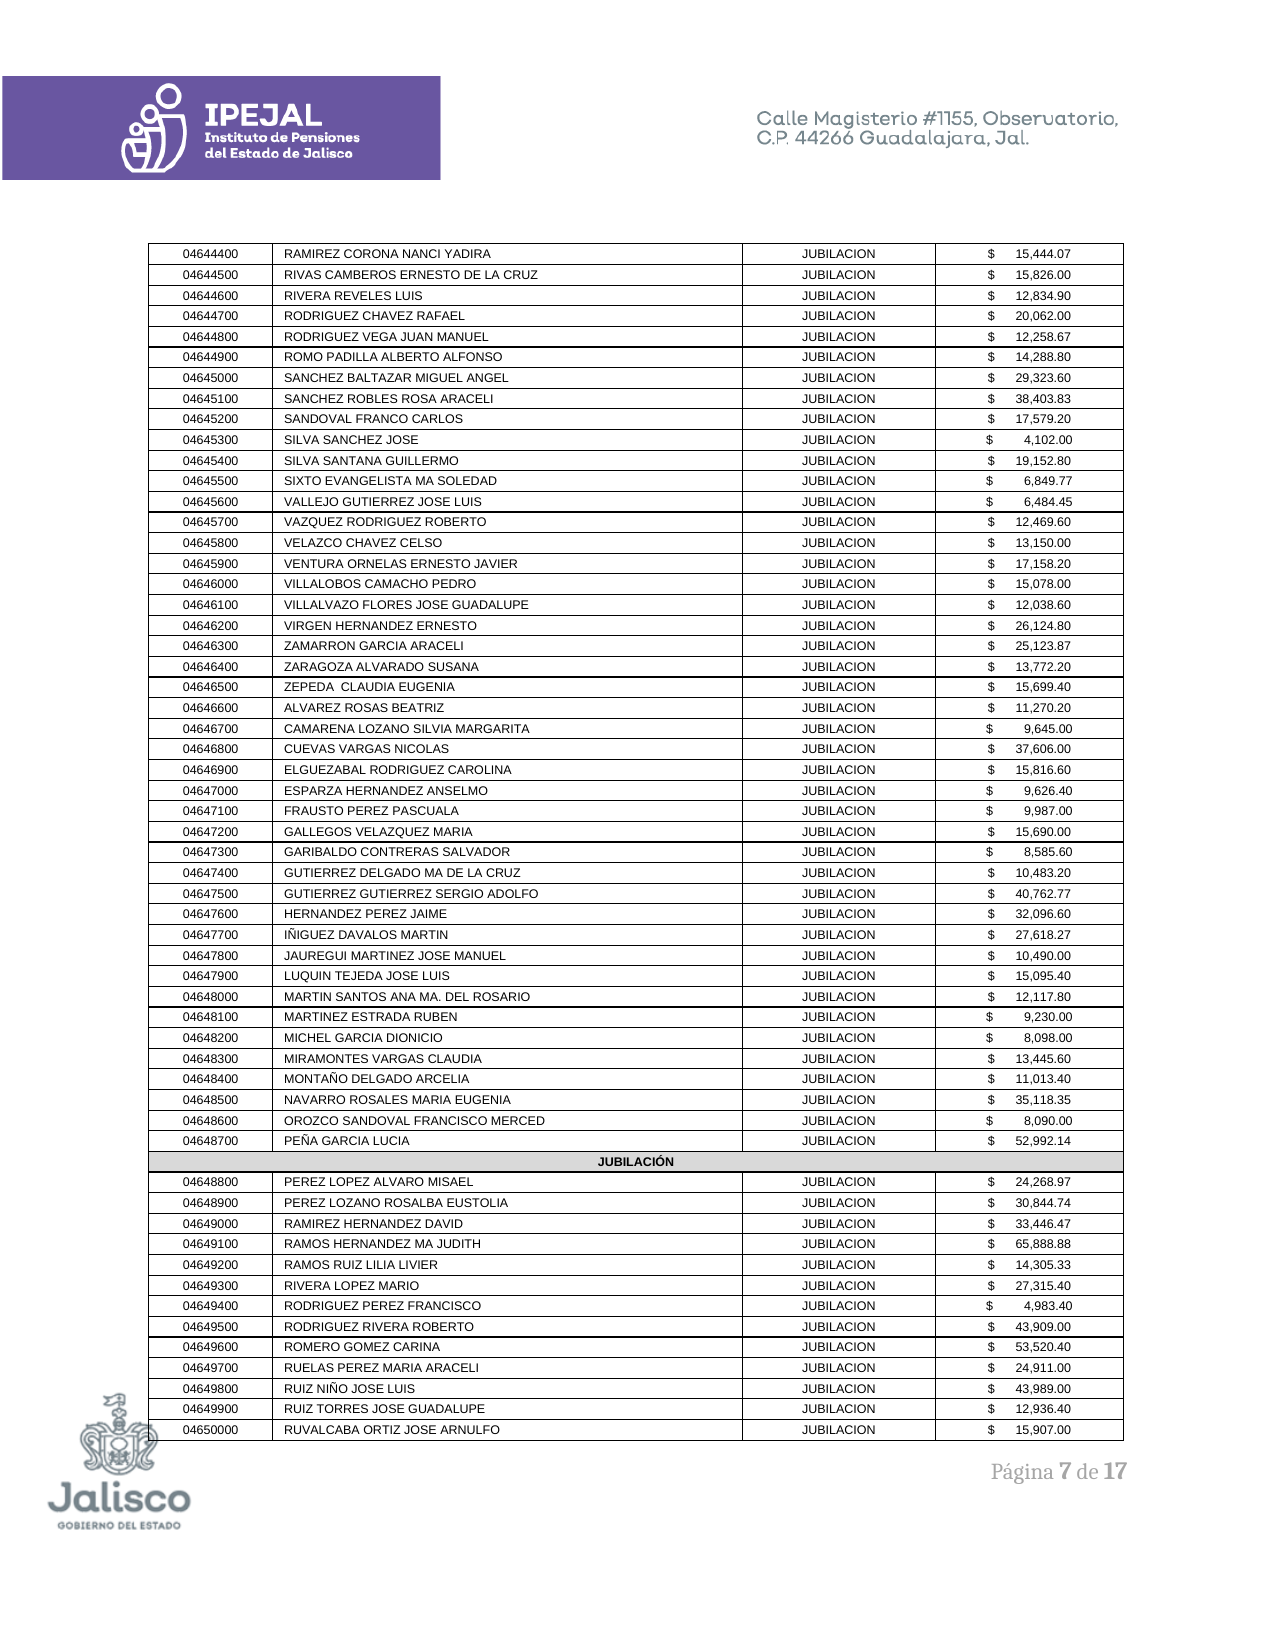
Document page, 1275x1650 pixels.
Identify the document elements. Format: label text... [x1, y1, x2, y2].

table_cell 04648700 [149, 1131, 272, 1151]
table_cell $ 15,444.07 [936, 244, 1123, 264]
table_cell $ 27,618.27 [936, 925, 1123, 944]
table_cell JUBILACION [743, 966, 935, 986]
table_cell $ 15,699.40 [936, 678, 1123, 697]
table_cell JUBILACION [743, 1111, 935, 1130]
table_cell $ 11,013.40 [936, 1069, 1123, 1089]
table_cell 04647800 [149, 946, 272, 965]
table_cell RAMOS RUIZ LILIA LIVIER [273, 1255, 742, 1274]
table_cell JUBILACION [743, 925, 935, 944]
table_cell $ 9,987.00 [936, 801, 1123, 821]
table_cell JUBILACION [743, 1131, 935, 1151]
table_cell 04648000 [149, 987, 272, 1006]
table_cell $ 11,270.20 [936, 698, 1123, 718]
table_cell JUBILACION [743, 719, 935, 738]
table_cell 04649700 [149, 1358, 272, 1378]
table_cell JUBILACION [743, 616, 935, 635]
table_cell $ 14,288.80 [936, 348, 1123, 367]
table_cell ALVAREZ ROSAS BEATRIZ [273, 698, 742, 718]
table_cell 04648400 [149, 1069, 272, 1089]
table_cell 04646400 [149, 657, 272, 676]
table_cell 04645900 [149, 554, 272, 573]
table_cell 04646100 [149, 595, 272, 614]
table_cell MIRAMONTES VARGAS CLAUDIA [273, 1049, 742, 1068]
table_cell $ 12,469.60 [936, 513, 1123, 532]
table_cell 04645000 [149, 368, 272, 388]
table_cell 04647900 [149, 966, 272, 986]
table_cell JUBILACION [743, 1358, 935, 1378]
table_cell 04645100 [149, 389, 272, 408]
table_cell JUBILACION [743, 244, 935, 264]
table_cell JUBILACION [743, 657, 935, 676]
table_cell 04644900 [149, 348, 272, 367]
table_cell SANCHEZ ROBLES ROSA ARACELI [273, 389, 742, 408]
table_cell $ 8,090.00 [936, 1111, 1123, 1130]
table_cell $ 15,078.00 [936, 574, 1123, 594]
table_cell $ 40,762.77 [936, 884, 1123, 903]
picture [35, 1387, 197, 1555]
table_cell CUEVAS VARGAS NICOLAS [273, 739, 742, 759]
table_cell MARTIN SANTOS ANA MA. DEL ROSARIO [273, 987, 742, 1006]
table_cell JUBILACION [743, 884, 935, 903]
table_cell JUBILACION [743, 286, 935, 305]
table_cell $ 35,118.35 [936, 1090, 1123, 1109]
table_cell 04644500 [149, 265, 272, 284]
table_cell 04647500 [149, 884, 272, 903]
table_cell SILVA SANTANA GUILLERMO [273, 451, 742, 470]
table_cell $ 27,315.40 [936, 1276, 1123, 1295]
table_cell $ 12,936.40 [936, 1399, 1123, 1419]
table_cell 04644600 [149, 286, 272, 305]
table_cell JUBILACION [743, 1028, 935, 1048]
table_cell 04647300 [149, 843, 272, 862]
table_cell JUBILACION [743, 533, 935, 553]
table_cell 04648800 [149, 1173, 272, 1192]
table_cell $ 17,158.20 [936, 554, 1123, 573]
table_cell RAMIREZ CORONA NANCI YADIRA [273, 244, 742, 264]
table_cell $ 33,446.47 [936, 1214, 1123, 1233]
table_cell MARTINEZ ESTRADA RUBEN [273, 1008, 742, 1027]
table_cell $ 13,445.60 [936, 1049, 1123, 1068]
table_cell JUBILACION [743, 1008, 935, 1027]
table_cell ELGUEZABAL RODRIGUEZ CAROLINA [273, 760, 742, 779]
table_cell JUBILACION [743, 492, 935, 511]
table_cell $ 6,849.77 [936, 471, 1123, 491]
table_cell $ 12,038.60 [936, 595, 1123, 614]
table_cell 04646500 [149, 678, 272, 697]
table_cell $ 12,258.67 [936, 327, 1123, 346]
table_cell JUBILACION [743, 1420, 935, 1439]
table_cell 04646300 [149, 636, 272, 656]
table_cell $ 12,117.80 [936, 987, 1123, 1006]
table_cell $ 25,123.87 [936, 636, 1123, 656]
table_cell RAMOS HERNANDEZ MA JUDITH [273, 1234, 742, 1254]
table_cell JUBILACION [743, 1317, 935, 1336]
table_cell JUBILACION [743, 348, 935, 367]
table_cell 04649100 [149, 1234, 272, 1254]
table_cell GALLEGOS VELAZQUEZ MARIA [273, 822, 742, 841]
table_cell $ 4,102.00 [936, 430, 1123, 449]
table_cell JUBILACION [743, 1214, 935, 1233]
table_cell VELAZCO CHAVEZ CELSO [273, 533, 742, 553]
table_cell JUBILACION [743, 946, 935, 965]
table_cell CAMARENA LOZANO SILVIA MARGARITA [273, 719, 742, 738]
table_cell $ 43,989.00 [936, 1379, 1123, 1398]
table_cell ROMERO GOMEZ CARINA [273, 1338, 742, 1357]
table_cell $ 15,690.00 [936, 822, 1123, 841]
table_cell $ 9,230.00 [936, 1008, 1123, 1027]
table_cell 04649000 [149, 1214, 272, 1233]
table_cell JUBILACION [743, 801, 935, 821]
table_cell $ 19,152.80 [936, 451, 1123, 470]
table_cell SILVA SANCHEZ JOSE [273, 430, 742, 449]
table_cell $ 52,992.14 [936, 1131, 1123, 1151]
table_cell JUBILACION [743, 1379, 935, 1398]
table_cell $ 8,098.00 [936, 1028, 1123, 1048]
table_cell JUBILACION [743, 987, 935, 1006]
table_cell RIVAS CAMBEROS ERNESTO DE LA CRUZ [273, 265, 742, 284]
table_cell $ 15,816.60 [936, 760, 1123, 779]
table_cell RIVERA LOPEZ MARIO [273, 1276, 742, 1295]
table_cell 04646800 [149, 739, 272, 759]
table_cell 04645300 [149, 430, 272, 449]
table_cell $ 15,907.00 [936, 1420, 1123, 1439]
table_cell JUBILACION [743, 843, 935, 862]
table_cell RODRIGUEZ VEGA JUAN MANUEL [273, 327, 742, 346]
table_cell 04647100 [149, 801, 272, 821]
picture [2, 0, 1275, 212]
table_cell JUBILACION [743, 368, 935, 388]
table_cell $ 24,911.00 [936, 1358, 1123, 1378]
table_cell PEREZ LOPEZ ALVARO MISAEL [273, 1173, 742, 1192]
table_cell JUBILACION [743, 904, 935, 924]
table_cell $ 15,095.40 [936, 966, 1123, 986]
table_cell RIVERA REVELES LUIS [273, 286, 742, 305]
table_cell $ 37,606.00 [936, 739, 1123, 759]
table_cell JUBILACION [743, 1255, 935, 1274]
table_cell $ 9,645.00 [936, 719, 1123, 738]
table_cell RUIZ TORRES JOSE GUADALUPE [273, 1399, 742, 1419]
table_cell JUBILACION [743, 822, 935, 841]
table_cell $ 32,096.60 [936, 904, 1123, 924]
table_cell JUBILACION [743, 1399, 935, 1419]
table_cell $ 10,483.20 [936, 863, 1123, 883]
table_cell $ 20,062.00 [936, 306, 1123, 326]
table_cell JUBILACION [743, 1069, 935, 1089]
table_cell GARIBALDO CONTRERAS SALVADOR [273, 843, 742, 862]
table_cell 04646200 [149, 616, 272, 635]
table_cell $ 29,323.60 [936, 368, 1123, 388]
table_cell JUBILACION [743, 554, 935, 573]
table_cell VAZQUEZ RODRIGUEZ ROBERTO [273, 513, 742, 532]
table_cell IÑIGUEZ DAVALOS MARTIN [273, 925, 742, 944]
table_cell $ 26,124.80 [936, 616, 1123, 635]
table_cell JUBILACION [743, 739, 935, 759]
table_cell 04645500 [149, 471, 272, 491]
table_cell $ 10,490.00 [936, 946, 1123, 965]
table_cell 04648500 [149, 1090, 272, 1109]
table_cell JUBILACION [743, 430, 935, 449]
table_cell MONTAÑO DELGADO ARCELIA [273, 1069, 742, 1089]
table_cell 04644700 [149, 306, 272, 326]
table_cell $ 9,626.40 [936, 781, 1123, 800]
table_cell JUBILACION [743, 1173, 935, 1192]
table_cell SIXTO EVANGELISTA MA SOLEDAD [273, 471, 742, 491]
table_cell OROZCO SANDOVAL FRANCISCO MERCED [273, 1111, 742, 1130]
table_cell JUBILACION [743, 760, 935, 779]
table_cell SANCHEZ BALTAZAR MIGUEL ANGEL [273, 368, 742, 388]
table_cell JUBILACION [743, 1234, 935, 1254]
table_cell 04645700 [149, 513, 272, 532]
table_cell JUBILACIÓN [149, 1152, 1123, 1171]
table_cell 04646700 [149, 719, 272, 738]
table_cell 04647600 [149, 904, 272, 924]
table_cell 04649500 [149, 1317, 272, 1336]
table_cell JUBILACION [743, 863, 935, 883]
table_cell 04646600 [149, 698, 272, 718]
table_cell RODRIGUEZ CHAVEZ RAFAEL [273, 306, 742, 326]
table_cell $ 43,909.00 [936, 1317, 1123, 1336]
table_cell MICHEL GARCIA DIONICIO [273, 1028, 742, 1048]
table_cell NAVARRO ROSALES MARIA EUGENIA [273, 1090, 742, 1109]
table_cell 04649600 [149, 1338, 272, 1357]
table_cell VILLALVAZO FLORES JOSE GUADALUPE [273, 595, 742, 614]
table_cell VENTURA ORNELAS ERNESTO JAVIER [273, 554, 742, 573]
table_cell 04647000 [149, 781, 272, 800]
table_cell 04647700 [149, 925, 272, 944]
table_cell $ 24,268.97 [936, 1173, 1123, 1192]
table_cell GUTIERREZ GUTIERREZ SERGIO ADOLFO [273, 884, 742, 903]
table_cell 04645600 [149, 492, 272, 511]
table_cell 04648600 [149, 1111, 272, 1130]
table_cell JUBILACION [743, 1338, 935, 1357]
table_cell JUBILACION [743, 327, 935, 346]
table_cell SANDOVAL FRANCO CARLOS [273, 409, 742, 429]
table_cell RODRIGUEZ RIVERA ROBERTO [273, 1317, 742, 1336]
table_cell 04644800 [149, 327, 272, 346]
table_cell LUQUIN TEJEDA JOSE LUIS [273, 966, 742, 986]
table_cell $ 53,520.40 [936, 1338, 1123, 1357]
table_cell JUBILACION [743, 636, 935, 656]
table_cell ZAMARRON GARCIA ARACELI [273, 636, 742, 656]
table_cell 04649200 [149, 1255, 272, 1274]
table_cell $ 30,844.74 [936, 1193, 1123, 1213]
table_cell 04647200 [149, 822, 272, 841]
table_cell 04648900 [149, 1193, 272, 1213]
table_cell PEÑA GARCIA LUCIA [273, 1131, 742, 1151]
table_cell PEREZ LOZANO ROSALBA EUSTOLIA [273, 1193, 742, 1213]
table_cell RODRIGUEZ PEREZ FRANCISCO [273, 1296, 742, 1316]
table_cell 04650000 [149, 1420, 272, 1439]
table_cell ZARAGOZA ALVARADO SUSANA [273, 657, 742, 676]
table_cell VILLALOBOS CAMACHO PEDRO [273, 574, 742, 594]
table_cell $ 6,484.45 [936, 492, 1123, 511]
table_cell 04648300 [149, 1049, 272, 1068]
table_cell JUBILACION [743, 574, 935, 594]
table_cell JUBILACION [743, 306, 935, 326]
table_cell JUBILACION [743, 265, 935, 284]
table_cell 04649800 [149, 1379, 272, 1398]
table_cell 04645400 [149, 451, 272, 470]
table_cell JUBILACION [743, 409, 935, 429]
table_cell JUBILACION [743, 1296, 935, 1316]
table_cell JAUREGUI MARTINEZ JOSE MANUEL [273, 946, 742, 965]
table_cell $ 15,826.00 [936, 265, 1123, 284]
table_cell 04645200 [149, 409, 272, 429]
table_cell VALLEJO GUTIERREZ JOSE LUIS [273, 492, 742, 511]
table_cell $ 38,403.83 [936, 389, 1123, 408]
table_cell 04648100 [149, 1008, 272, 1027]
table_cell JUBILACION [743, 471, 935, 491]
table_cell $ 12,834.90 [936, 286, 1123, 305]
table_cell 04646000 [149, 574, 272, 594]
table_cell JUBILACION [743, 698, 935, 718]
table_cell JUBILACION [743, 1049, 935, 1068]
table_cell RUVALCABA ORTIZ JOSE ARNULFO [273, 1420, 742, 1439]
table_cell ROMO PADILLA ALBERTO ALFONSO [273, 348, 742, 367]
table_cell 04645800 [149, 533, 272, 553]
table_cell VIRGEN HERNANDEZ ERNESTO [273, 616, 742, 635]
table_cell 04649900 [149, 1399, 272, 1419]
table_cell RUELAS PEREZ MARIA ARACELI [273, 1358, 742, 1378]
table_cell JUBILACION [743, 513, 935, 532]
table_cell 04649400 [149, 1296, 272, 1316]
table_cell $ 13,150.00 [936, 533, 1123, 553]
table_cell 04646900 [149, 760, 272, 779]
table_cell RUIZ NIÑO JOSE LUIS [273, 1379, 742, 1398]
table_cell 04648200 [149, 1028, 272, 1048]
table_cell $ 13,772.20 [936, 657, 1123, 676]
table_cell JUBILACION [743, 1276, 935, 1295]
table_cell JUBILACION [743, 1090, 935, 1109]
table_cell ZEPEDA CLAUDIA EUGENIA [273, 678, 742, 697]
table_cell HERNANDEZ PEREZ JAIME [273, 904, 742, 924]
table_cell 04649300 [149, 1276, 272, 1295]
table_cell $ 8,585.60 [936, 843, 1123, 862]
table_cell $ 65,888.88 [936, 1234, 1123, 1254]
table_cell $ 17,579.20 [936, 409, 1123, 429]
table_cell RAMIREZ HERNANDEZ DAVID [273, 1214, 742, 1233]
table_cell ESPARZA HERNANDEZ ANSELMO [273, 781, 742, 800]
table_cell 04644400 [149, 244, 272, 264]
table_cell FRAUSTO PEREZ PASCUALA [273, 801, 742, 821]
table_cell JUBILACION [743, 678, 935, 697]
table_cell 04647400 [149, 863, 272, 883]
table_cell JUBILACION [743, 451, 935, 470]
table_cell JUBILACION [743, 781, 935, 800]
table_cell $ 14,305.33 [936, 1255, 1123, 1274]
table_cell JUBILACION [743, 595, 935, 614]
table_cell JUBILACION [743, 389, 935, 408]
table_cell $ 4,983.40 [936, 1296, 1123, 1316]
table_cell GUTIERREZ DELGADO MA DE LA CRUZ [273, 863, 742, 883]
table_cell JUBILACION [743, 1193, 935, 1213]
